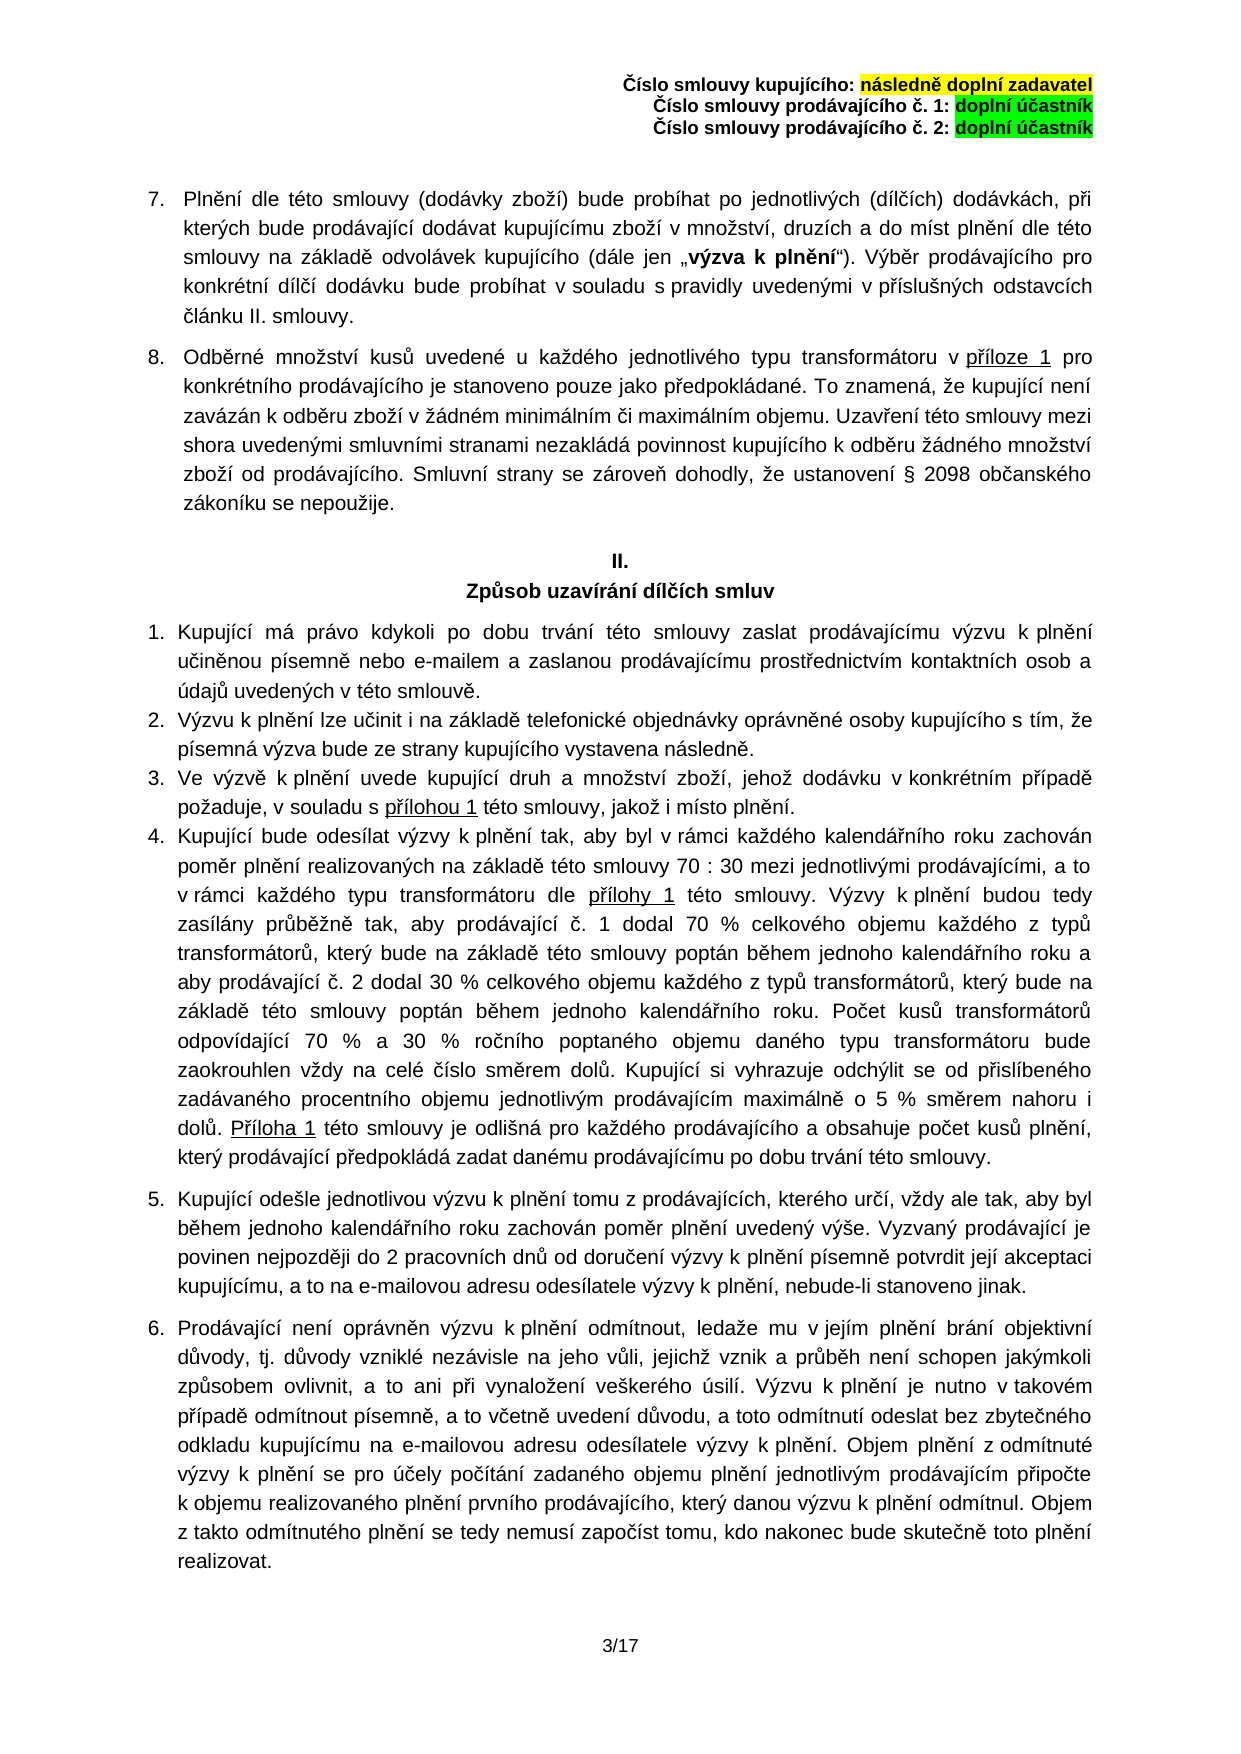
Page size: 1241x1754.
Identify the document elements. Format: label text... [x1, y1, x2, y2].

text II. [148, 544, 1093, 573]
list Výzvu k plnění lze učinit i na základě telefonické objednávky oprávněné osoby kupujícího s tím, že písemná výzva bude ze strany kupujícího vystavena následně. [148, 702, 1093, 761]
list Kupující odešle jednotlivou výzvu k plnění tomu z prodávajících, kterého určí, vždy ale tak, aby byl během jednoho kalendářního roku zachován poměr plnění uvedený výše. Vyzvaný prodávající je povinen nejpozději do 2 pracovních dnů od doručení výzvy k plnění písemně potvrdit její akceptaci kupujícímu, a to na e-mailovou adresu odesílatele výzvy k plnění, nebude-li stanoveno jinak. [148, 1182, 1093, 1298]
text Způsob uzavírání dílčích smluv [148, 573, 1093, 602]
list Prodávající není oprávněn výzvu k plnění odmítnout, ledaže mu v jejím plnění brání objektivní důvody, tj. důvody vzniklé nezávisle na jeho vůli, jejichž vznik a průběh není schopen jakýmkoli způsobem ovlivnit, a to ani při vynaložení veškerého úsilí. Výzvu k plnění je nutno v takovém případě odmítnout písemně, a to včetně uvedení důvodu, a toto odmítnutí odeslat bez zbytečného odkladu kupujícímu na e-mailovou adresu odesílatele výzvy k plnění. Objem plnění z odmítnuté výzvy k plnění se pro účely počítání zadaného objemu plnění jednotlivým prodávajícím připočte k objemu realizovaného plnění prvního prodávajícího, který danou výzvu k plnění odmítnul. Objem z takto odmítnutého plnění se tedy nemusí započíst tomu, kdo nakonec bude skutečně toto plnění realizovat. [148, 1311, 1093, 1573]
list Kupující bude odesílat výzvy k plnění tak, aby byl v rámci každého kalendářního roku zachován poměr plnění realizovaných na základě této smlouvy 70 : 30 mezi jednotlivými prodávajícími, a to v rámci každého typu transformátoru dle přílohy 1 této smlouvy. Výzvy k plnění budou tedy zasílány průběžně tak, aby prodávající č. 1 dodal 70 % celkového objemu každého z typů transformátorů, který bude na základě této smlouvy poptán během jednoho kalendářního roku a aby prodávající č. 2 dodal 30 % celkového objemu každého z typů transformátorů, který bude na základě této smlouvy poptán během jednoho kalendářního roku. Počet kusů transformátorů odpovídající 70 % a 30 % ročního poptaného objemu daného typu transformátoru bude zaokrouhlen vždy na celé číslo směrem dolů. Kupující si vyhrazuje odchýlit se od přislíbeného zadávaného procentního objemu jednotlivým prodávajícím maximálně o 5 % směrem nahoru i dolů. Příloha 1 této smlouvy je odlišná pro každého prodávajícího a obsahuje počet kusů plnění, který prodávající předpokládá zadat danému prodávajícímu po dobu trvání této smlouvy. [148, 819, 1093, 1169]
list Kupující má právo kdykoli po dobu trvání této smlouvy zaslat prodávajícímu výzvu k plnění učiněnou písemně nebo e-mailem a zaslanou prodávajícímu prostřednictvím kontaktních osob a údajů uvedených v této smlouvě. [148, 615, 1093, 702]
list Plnění dle této smlouvy (dodávky zboží) bude probíhat po jednotlivých (dílčích) dodávkách, při kterých bude prodávající dodávat kupujícímu zboží v množství, druzích a do míst plnění dle této smlouvy na základě odvolávek kupujícího (dále jen „výzva k plnění“). Výběr prodávajícího pro konkrétní dílčí dodávku bude probíhat v souladu s pravidly uvedenými v příslušných odstavcích článku II. smlouvy. [148, 182, 1093, 327]
list Ve výzvě k plnění uvede kupující druh a množství zboží, jehož dodávku v konkrétním případě požaduje, v souladu s přílohou 1 této smlouvy, jakož i místo plnění. [148, 761, 1093, 819]
list Odběrné množství kusů uvedené u každého jednotlivého typu transformátoru v příloze 1 pro konkrétního prodávajícího je stanoveno pouze jako předpokládané. To znamená, že kupující není zavázán k odběru zboží v žádném minimálním či maximálním objemu. Uzavření této smlouvy mezi shora uvedenými smluvními stranami nezakládá povinnost kupujícího k odběru žádného množství zboží od prodávajícího. Smluvní strany se zároveň dohodly, že ustanovení § 2098 občanského zákoníku se nepoužije. [148, 340, 1093, 515]
